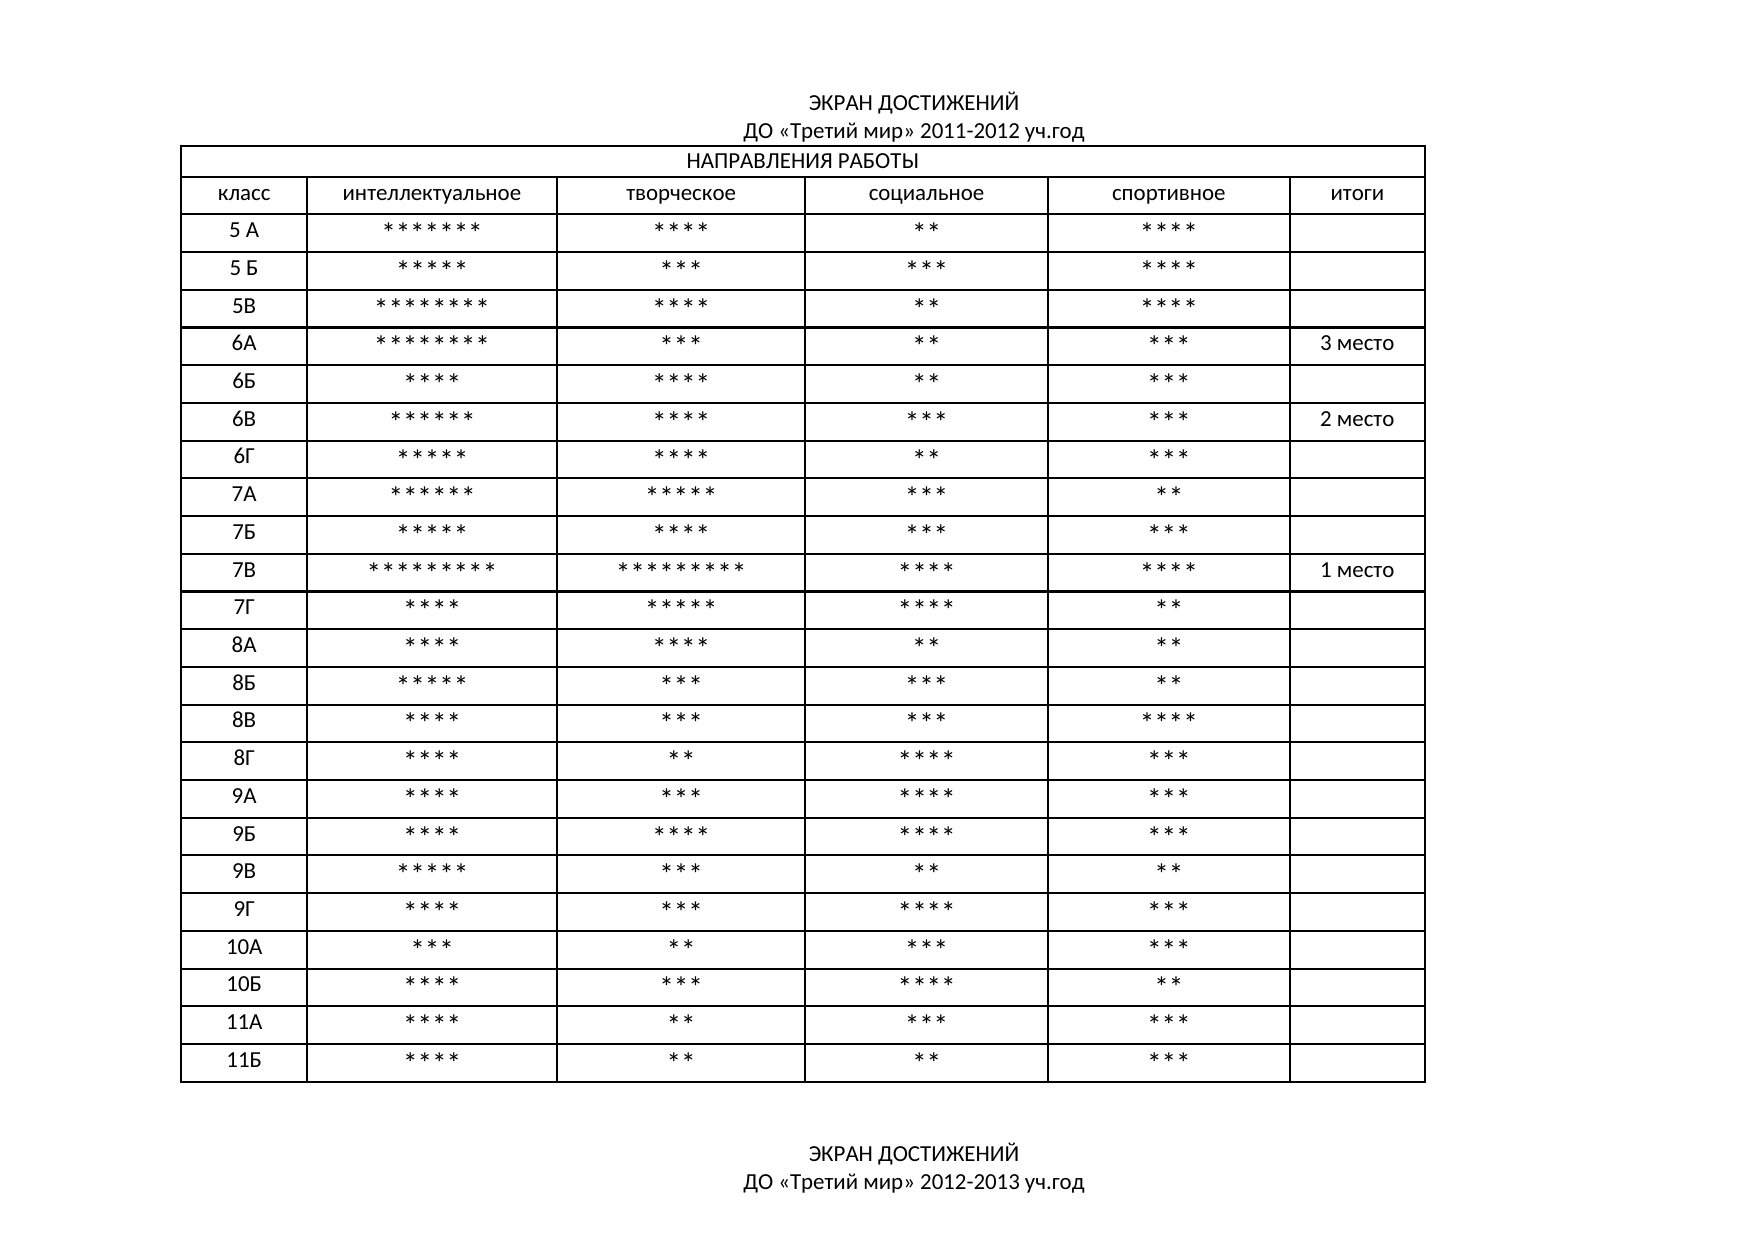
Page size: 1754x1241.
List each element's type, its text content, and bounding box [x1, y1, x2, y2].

table_cell ** [806, 329, 1047, 364]
table_cell ****** [308, 479, 556, 515]
table_cell [1291, 743, 1424, 779]
table_cell *** [1049, 894, 1289, 930]
table_cell ** [806, 442, 1047, 477]
table_cell **** [308, 706, 556, 741]
table_cell **** [308, 970, 556, 1005]
table_cell *** [806, 517, 1047, 553]
table_cell *** [558, 970, 804, 1005]
table_cell *** [308, 932, 556, 967]
table_cell ***** [308, 856, 556, 892]
table_cell 7Б [182, 517, 306, 553]
table_cell *** [558, 329, 804, 364]
table_cell [1291, 781, 1424, 817]
table_cell ***** [558, 479, 804, 515]
table_cell ******* [308, 215, 556, 251]
table_cell ** [1049, 970, 1289, 1005]
table_cell класс [182, 178, 306, 213]
table_cell итоги [1291, 178, 1424, 213]
table_cell *** [806, 479, 1047, 515]
table_cell 5 Б [182, 253, 306, 289]
table_cell творческое [558, 178, 804, 213]
table_cell ** [806, 366, 1047, 402]
table_cell **** [558, 630, 804, 666]
table_cell [1291, 856, 1424, 892]
table_cell [1291, 517, 1424, 553]
table_cell ********* [308, 555, 556, 590]
table_header НАПРАВЛЕНИЯ РАБОТЫ [182, 147, 1424, 176]
table_cell *** [558, 253, 804, 289]
table_cell *** [558, 706, 804, 741]
table_cell **** [558, 366, 804, 402]
table_cell *** [1049, 819, 1289, 854]
table_cell ***** [308, 253, 556, 289]
table_cell 8А [182, 630, 306, 666]
table_cell [1291, 1007, 1424, 1043]
table_cell 1 место [1291, 555, 1424, 590]
table_cell *** [1049, 932, 1289, 967]
table_cell ** [806, 630, 1047, 666]
table_cell 8Г [182, 743, 306, 779]
table_cell 9Б [182, 819, 306, 854]
table_cell ** [558, 932, 804, 967]
table_cell [1291, 894, 1424, 930]
table_cell *** [1049, 743, 1289, 779]
table_cell **** [806, 970, 1047, 1005]
table_cell [1291, 932, 1424, 967]
table_cell *** [1049, 329, 1289, 364]
text ДО «Третий мир» 2012-2013 уч.год [192, 1167, 1636, 1195]
table_cell ** [1049, 668, 1289, 703]
table_cell *** [1049, 1007, 1289, 1043]
table_cell **** [1049, 555, 1289, 590]
table_cell ***** [308, 668, 556, 703]
table_cell **** [1049, 291, 1289, 326]
table_cell **** [558, 291, 804, 326]
table_cell *** [1049, 442, 1289, 477]
table_cell [1291, 706, 1424, 741]
table_cell ** [558, 1007, 804, 1043]
text ДО «Третий мир» 2011-2012 уч.год [192, 117, 1636, 144]
table_cell **** [806, 781, 1047, 817]
table_cell [1291, 970, 1424, 1005]
text ЭКРАН ДОСТИЖЕНИЙ [192, 88, 1636, 117]
table_cell 10Б [182, 970, 306, 1005]
table_cell ***** [308, 517, 556, 553]
table_cell ** [558, 743, 804, 779]
table_cell ** [558, 1045, 804, 1081]
table_cell [1291, 819, 1424, 854]
table_cell *** [558, 856, 804, 892]
table_cell 5 А [182, 215, 306, 251]
table_cell *** [558, 781, 804, 817]
table_cell 8В [182, 706, 306, 741]
table_cell [1291, 291, 1424, 326]
table_cell **** [308, 1007, 556, 1043]
table_cell **** [558, 442, 804, 477]
table_cell 11Б [182, 1045, 306, 1081]
table_cell интеллектуальное [308, 178, 556, 213]
table_cell ******** [308, 329, 556, 364]
table_cell 7В [182, 555, 306, 590]
table_cell 11А [182, 1007, 306, 1043]
table_cell ** [806, 856, 1047, 892]
table_cell *** [1049, 781, 1289, 817]
table_cell **** [308, 366, 556, 402]
table_cell ** [1049, 856, 1289, 892]
table_cell ********* [558, 555, 804, 590]
table_cell **** [558, 404, 804, 439]
table_cell ****** [308, 404, 556, 439]
table_cell 9В [182, 856, 306, 892]
table_cell 5В [182, 291, 306, 326]
table_cell 8Б [182, 668, 306, 703]
text ЭКРАН ДОСТИЖЕНИЙ [192, 1139, 1636, 1167]
table_cell *** [558, 894, 804, 930]
table_cell **** [308, 894, 556, 930]
table_cell [1291, 668, 1424, 703]
table_cell **** [558, 819, 804, 854]
table_cell *** [806, 253, 1047, 289]
table_cell ******** [308, 291, 556, 326]
table_cell **** [308, 593, 556, 628]
table_cell *** [806, 706, 1047, 741]
table_cell **** [1049, 215, 1289, 251]
table_cell *** [558, 668, 804, 703]
table_cell **** [308, 819, 556, 854]
table_cell 3 место [1291, 329, 1424, 364]
table_cell **** [806, 819, 1047, 854]
table_cell [1291, 1045, 1424, 1081]
table_cell 10А [182, 932, 306, 967]
table_cell **** [558, 517, 804, 553]
table_cell *** [806, 668, 1047, 703]
table_cell ** [806, 291, 1047, 326]
table_cell [1291, 593, 1424, 628]
table_cell 7Г [182, 593, 306, 628]
table_cell **** [308, 1045, 556, 1081]
table_cell *** [806, 932, 1047, 967]
table_cell **** [806, 743, 1047, 779]
table_cell **** [308, 630, 556, 666]
table_cell ** [1049, 593, 1289, 628]
table_cell 6Б [182, 366, 306, 402]
table_cell ** [1049, 479, 1289, 515]
table_cell 6А [182, 329, 306, 364]
table_cell **** [558, 215, 804, 251]
table_cell **** [1049, 706, 1289, 741]
table_cell 7А [182, 479, 306, 515]
table_cell социальное [806, 178, 1047, 213]
table_cell 6Г [182, 442, 306, 477]
table_cell **** [806, 593, 1047, 628]
table_cell 9Г [182, 894, 306, 930]
table_cell [1291, 215, 1424, 251]
table_cell [1291, 366, 1424, 402]
table_cell **** [308, 743, 556, 779]
table_cell *** [806, 1007, 1047, 1043]
table_cell [1291, 442, 1424, 477]
table_cell *** [1049, 1045, 1289, 1081]
table_cell *** [1049, 517, 1289, 553]
table_cell спортивное [1049, 178, 1289, 213]
table_cell **** [806, 555, 1047, 590]
table_cell ** [806, 215, 1047, 251]
table_cell 6В [182, 404, 306, 439]
table_cell **** [308, 781, 556, 817]
table_cell ***** [558, 593, 804, 628]
table_cell *** [1049, 404, 1289, 439]
table_cell 2 место [1291, 404, 1424, 439]
table_cell **** [806, 894, 1047, 930]
table_cell ** [806, 1045, 1047, 1081]
table_cell ** [1049, 630, 1289, 666]
table_cell 9А [182, 781, 306, 817]
table_cell [1291, 253, 1424, 289]
table_cell ***** [308, 442, 556, 477]
table_cell [1291, 630, 1424, 666]
table_cell [1291, 479, 1424, 515]
table_cell *** [806, 404, 1047, 439]
table_cell *** [1049, 366, 1289, 402]
table_cell **** [1049, 253, 1289, 289]
